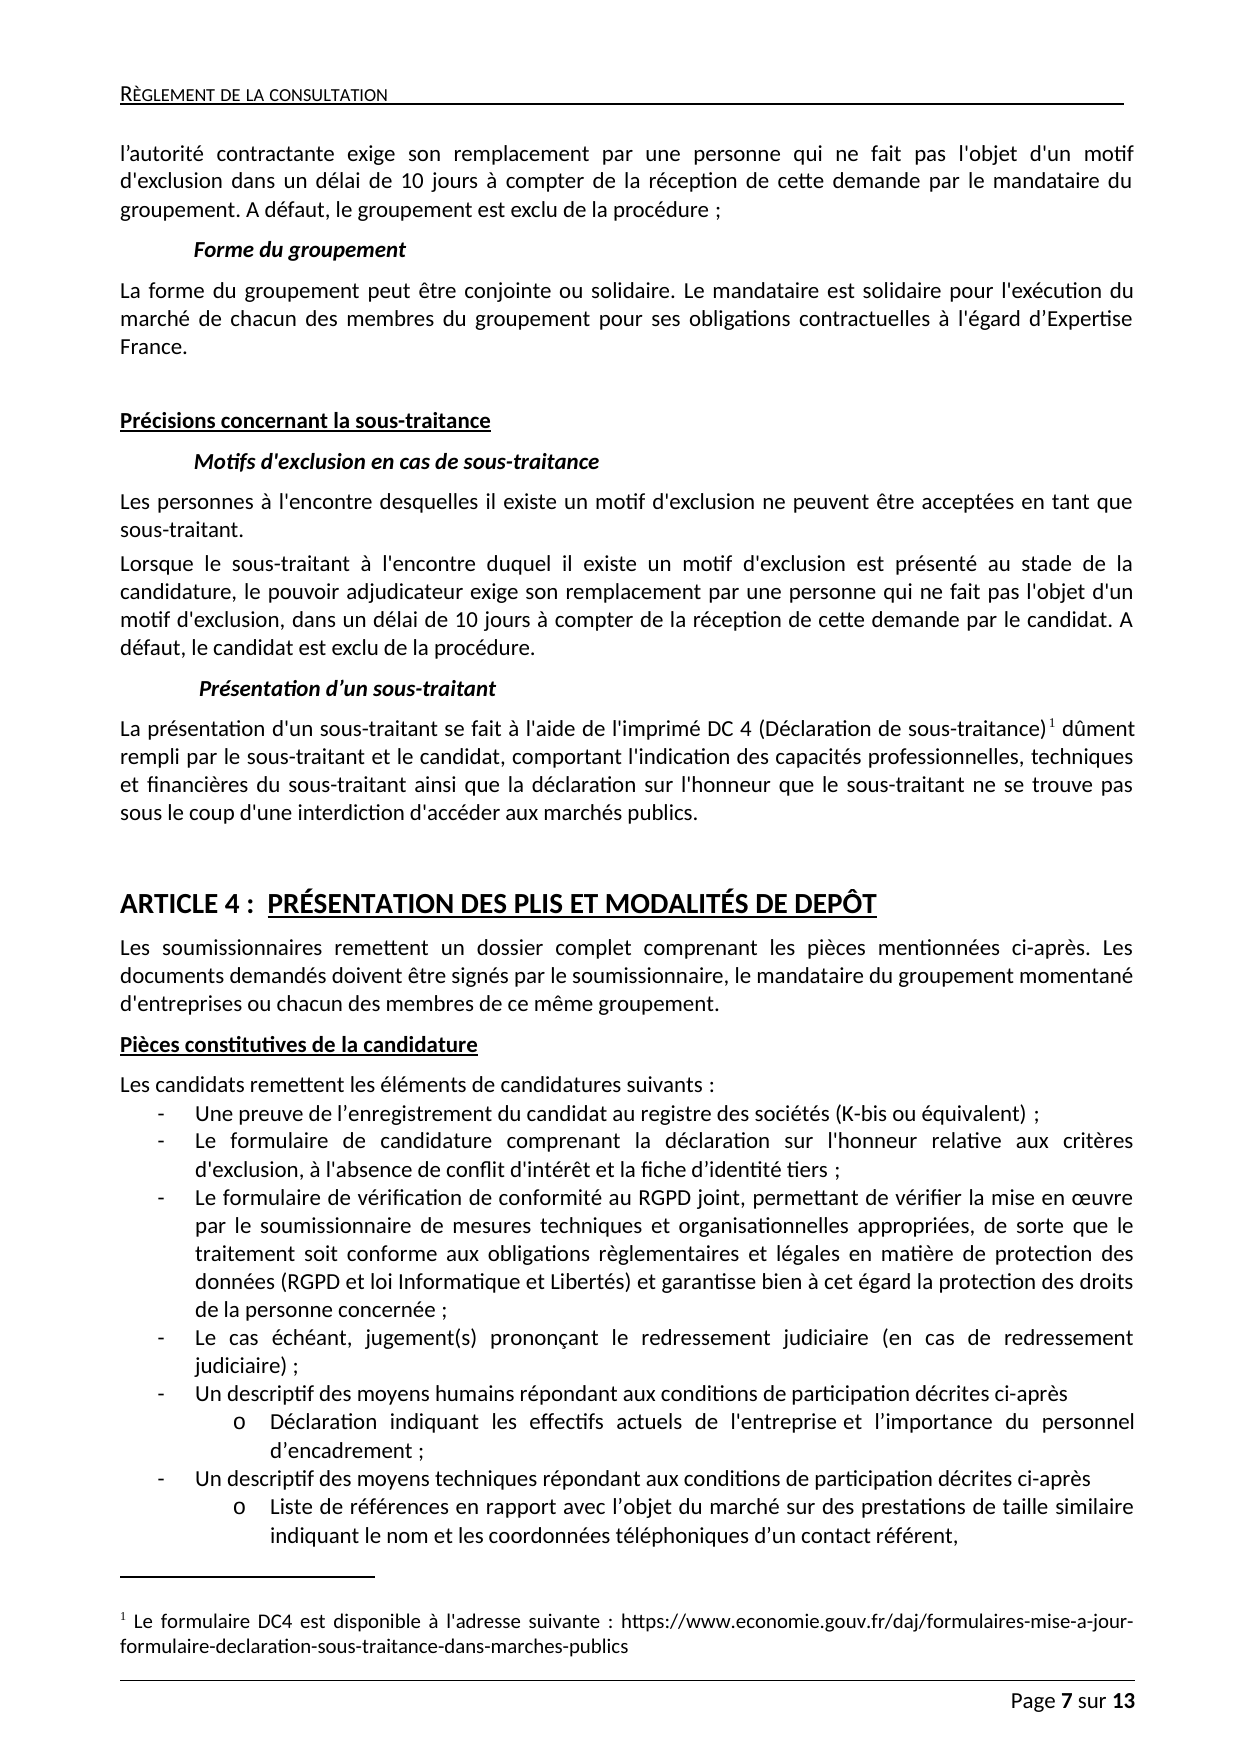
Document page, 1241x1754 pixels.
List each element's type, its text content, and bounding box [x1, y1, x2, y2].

subtitle Précisions concernant la sous-traitance [120, 406, 1135, 434]
list Un descriptif des moyens humains répondant aux conditions de participation décrites ci-après [157, 1379, 1135, 1407]
list Liste de références en rapport avec l’objet du marché sur des prestations de taille similaire indiquant le nom et les coordonnées téléphoniques d’un contact référent, [232, 1492, 1135, 1549]
text Les soumissionnaires remettent un dossier complet comprenant les pièces mentionnées ci-après. Les documents demandés doivent être signés par le soumissionnaire, le mandataire du groupement momentané d'entreprises ou chacun des membres de ce même groupement. [120, 933, 1135, 1018]
list Le cas échéant, jugement(s) prononçant le redressement judiciaire (en cas de redressement judiciaire) ; [157, 1323, 1135, 1379]
list Déclaration indiquant les effectifs actuels de l'entreprise et l’importance du personnel d’encadrement ; [232, 1407, 1135, 1464]
subtitle Pièces constitutives de la candidature [120, 1030, 1135, 1058]
subtitle Forme du groupement [194, 235, 1135, 263]
subtitle Présentation d’un sous-traitant [194, 674, 1135, 702]
text Lorsque le sous-traitant à l'encontre duquel il existe un motif d'exclusion est présenté au stade de la candidature, le pouvoir adjudicateur exige son remplacement par une personne qui ne fait pas l'objet d'un motif d'exclusion, dans un délai de 10 jours à compter de la réception de cette demande par le candidat. A défaut, le candidat est exclu de la procédure. [120, 549, 1135, 661]
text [120, 139, 1135, 223]
text La forme du groupement peut être conjointe ou solidaire. Le mandataire est solidaire pour l'exécution du marché de chacun des membres du groupement pour ses obligations contractuelles à l'égard d’Expertise France. [120, 276, 1135, 360]
text La présentation d'un sous-traitant se fait à l'aide de l'imprimé DC 4 (Déclaration de sous-traitance) dûment rempli par le sous-traitant et le candidat, comportant l'indication des capacités professionnelles, techniques et financières du sous-traitant ainsi que la déclaration sur l'honneur que le sous-traitant ne se trouve pas sous le coup d'une interdiction d'accéder aux marchés publics. [120, 714, 1135, 826]
list Une preuve de l’enregistrement du candidat au registre des sociétés (K-bis ou équivalent) ; [157, 1099, 1135, 1127]
text Les personnes à l'encontre desquelles il existe un motif d'exclusion ne peuvent être acceptées en tant que sous-traitant. [120, 487, 1135, 543]
list Le formulaire de candidature comprenant la déclaration sur l'honneur relative aux critères d'exclusion, à l'absence de conflit d'intérêt et la fiche d’identité tiers ; [157, 1127, 1135, 1183]
list Un descriptif des moyens techniques répondant aux conditions de participation décrites ci-après [157, 1464, 1135, 1492]
list Présentation des plis et modalités de depôt [120, 885, 1135, 921]
text Les candidats remettent les éléments de candidatures suivants : [120, 1071, 1135, 1099]
list Le formulaire de vérification de conformité au RGPD joint, permettant de vérifier la mise en œuvre par le soumissionnaire de mesures techniques et organisationnelles appropriées, de sorte que le traitement soit conforme aux obligations règlementaires et légales en matière de protection des données (RGPD et loi Informatique et Libertés) et garantisse bien à cet égard la protection des droits de la personne concernée ; [157, 1183, 1135, 1323]
subtitle Motifs d'exclusion en cas de sous-traitance [194, 447, 1135, 475]
